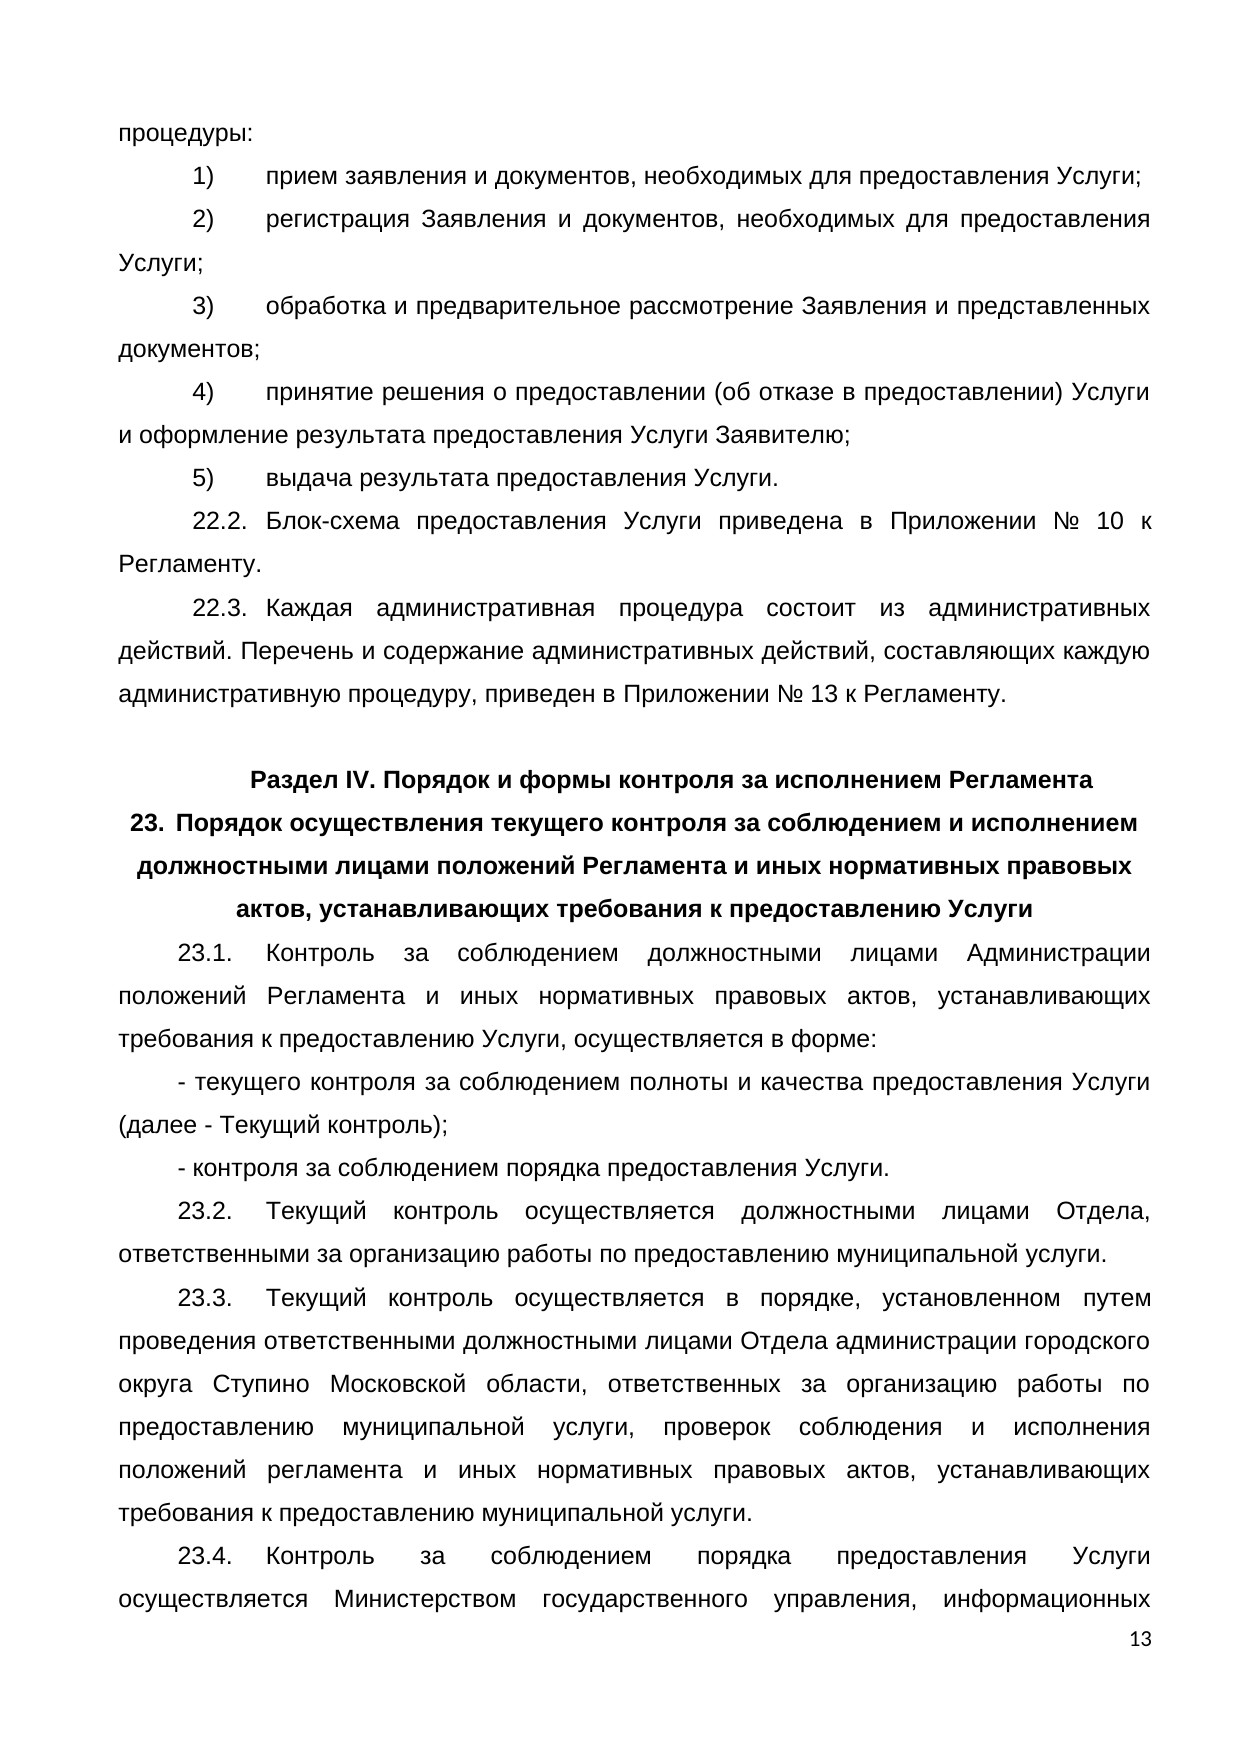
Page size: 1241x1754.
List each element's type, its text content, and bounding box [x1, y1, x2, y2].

list выдача результата предоставления Услуги. [118, 463, 1152, 492]
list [118, 118, 1152, 147]
list Порядок осуществления текущего контроля за соблюдением и исполнением должностными лицами положений Регламента и иных нормативных правовых актов, устанавливающих требования к предоставлению Услуги [117, 808, 1152, 923]
list Блок-схема предоставления Услуги приведена в Приложении № 10 к Регламенту. [118, 506, 1152, 578]
list Каждая административная процедура состоит из административных действий. Перечень и содержание административных действий, составляющих каждую административную процедуру, приведен в Приложении № 13 к Регламенту. [118, 592, 1152, 707]
list 23.1. Контроль за соблюдением должностными лицами Администрации положений Регламента и иных нормативных правовых актов, устанавливающих требования к предоставлению Услуги, осуществляется в форме: [118, 937, 1152, 1052]
list Текущий контроль осуществляется должностными лицами Отдела, ответственными за организацию работы по предоставлению муниципальной услуги. [118, 1196, 1152, 1268]
list регистрация Заявления и документов, необходимых для предоставления Услуги; [118, 204, 1152, 276]
list прием заявления и документов, необходимых для предоставления Услуги; [118, 161, 1152, 190]
list обработка и предварительное рассмотрение Заявления и представленных документов; [118, 291, 1152, 362]
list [118, 1541, 1152, 1613]
text - контроля за соблюдением порядка предоставления Услуги. [118, 1153, 1152, 1182]
list принятие решения о предоставлении (об отказе в предоставлении) Услуги и оформление результата предоставления Услуги Заявителю; [118, 377, 1152, 449]
text - текущего контроля за соблюдением полноты и качества предоставления Услуги (далее - Текущий контроль); [118, 1067, 1152, 1139]
list Текущий контроль осуществляется в порядке, установленном путем проведения ответственными должностными лицами Отдела администрации городского округа Ступино Московской области, ответственных за организацию работы по предоставлению муниципальной услуги, проверок соблюдения и исполнения положений регламента и иных нормативных правовых актов, устанавливающих требования к предоставлению муниципальной услуги. [118, 1282, 1152, 1527]
text Раздел IV. Порядок и формы контроля за исполнением Регламента [118, 765, 1152, 794]
